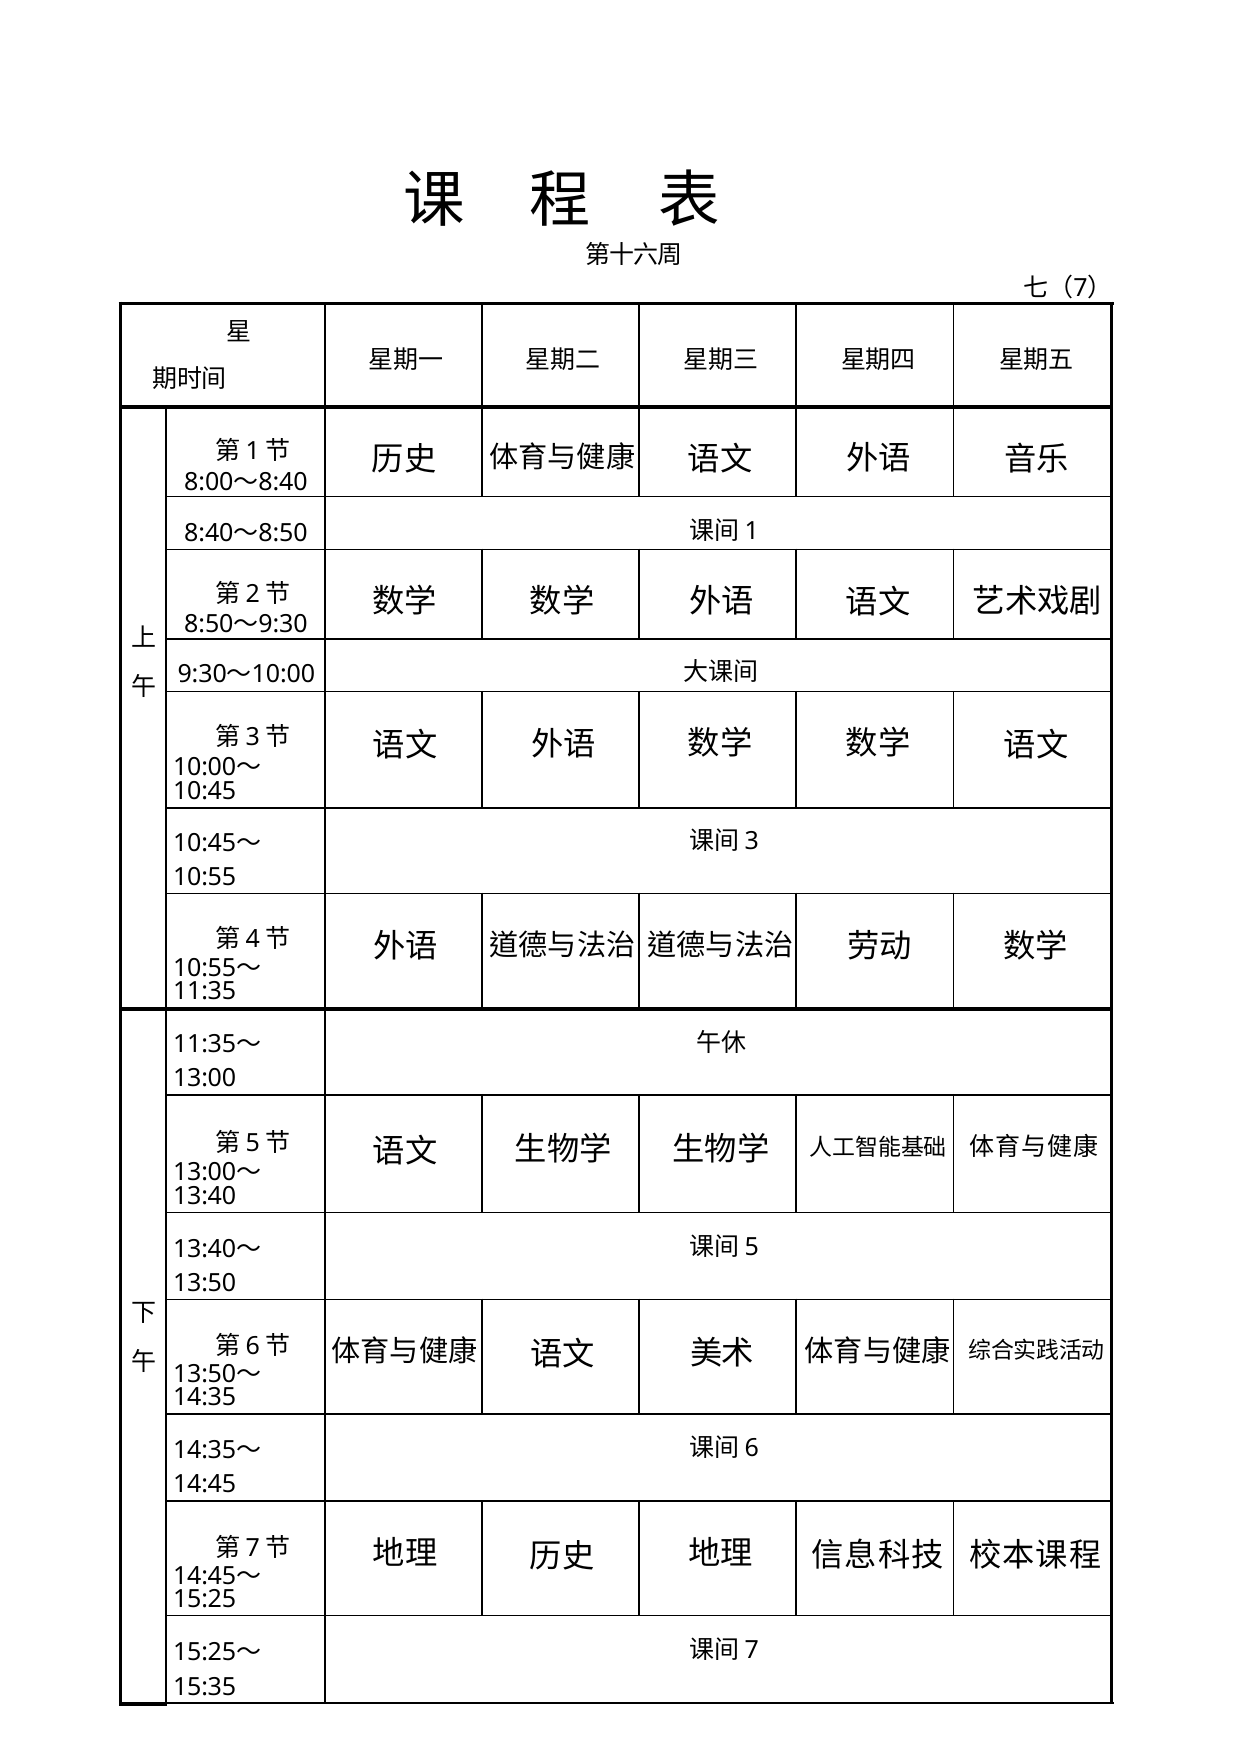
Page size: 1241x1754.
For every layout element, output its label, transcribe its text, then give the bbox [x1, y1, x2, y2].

table_cell 语文 [483, 1300, 638, 1413]
table_cell 第3节 10:00～10:45 [167, 692, 324, 807]
table_header 星期四 [797, 305, 953, 405]
table_cell 10:45～10:55 [167, 809, 324, 893]
table_cell 11:35～13:00 [167, 1011, 324, 1094]
table_cell 9:30～10:00 [167, 640, 324, 691]
table_cell 14:35～14:45 [167, 1415, 324, 1500]
table_header 星期一 [326, 305, 481, 405]
table_cell 信息科技 [797, 1502, 953, 1614]
table_cell 外语 [640, 550, 795, 638]
table_cell 人工智能基础 [797, 1096, 953, 1212]
table_cell 音乐 [954, 409, 1110, 496]
table_cell 大课间 [326, 640, 1110, 691]
table_cell 生物学 [483, 1096, 638, 1212]
table_cell 语文 [326, 1096, 481, 1212]
table_cell 语文 [797, 550, 953, 638]
text 课 程 表 [403, 159, 1116, 237]
table_cell 数学 [326, 550, 481, 638]
table_cell 课间1 [326, 497, 1110, 548]
table_cell 语文 [954, 692, 1110, 807]
table_cell 数学 [483, 550, 638, 638]
table_cell 道德与法治 [640, 894, 795, 1007]
table_cell 课间5 [326, 1213, 1110, 1298]
table_cell 课间6 [326, 1415, 1110, 1500]
table_cell 体育与健康 [954, 1096, 1110, 1212]
table_cell 数学 [797, 692, 953, 807]
table_header 星期二 [483, 305, 638, 405]
table_cell 地理 [640, 1502, 795, 1614]
table_cell 道德与法治 [483, 894, 638, 1007]
table_cell 上 午 [122, 409, 165, 1007]
table_cell 第5节 13:00～13:40 [167, 1096, 324, 1212]
table_cell 13:40～13:50 [167, 1213, 324, 1298]
table_header 星期三 [640, 305, 795, 405]
table_cell 艺术戏剧 [954, 550, 1110, 638]
table_cell 语文 [326, 692, 481, 807]
table_cell 外语 [326, 894, 481, 1007]
table_cell 第4节 10:55～11:35 [167, 894, 324, 1007]
table_cell 数学 [954, 894, 1110, 1007]
table_cell 劳动 [797, 894, 953, 1007]
table_cell 午休 [326, 1011, 1110, 1094]
table_cell 第1节 8:00～8:40 [167, 409, 324, 496]
table_cell 8:40～8:50 [167, 497, 324, 548]
table_cell 外语 [797, 409, 953, 496]
table_cell 校本课程 [954, 1502, 1110, 1614]
table_cell 第7节 14:45～15:25 [167, 1502, 324, 1614]
table_cell 体育与健康 [797, 1300, 953, 1413]
table_cell 外语 [483, 692, 638, 807]
table_cell 体育与健康 [483, 409, 638, 496]
text 七（7） [120, 275, 1112, 302]
table_cell 下 午 [122, 1011, 165, 1702]
table_cell 语文 [640, 409, 795, 496]
table_cell 生物学 [640, 1096, 795, 1212]
table_cell 课间7 [326, 1616, 1110, 1702]
table_cell 体育与健康 [326, 1300, 481, 1413]
table_header 星期时间 [122, 305, 324, 405]
table_cell 历史 [326, 409, 481, 496]
table_cell 15:25～15:35 [167, 1616, 324, 1702]
table_header 星期五 [954, 305, 1110, 405]
table_cell 课间3 [326, 809, 1110, 893]
table_cell 历史 [483, 1502, 638, 1614]
table_cell 数学 [640, 692, 795, 807]
table_cell 第2节 8:50～9:30 [167, 550, 324, 638]
table_cell 地理 [326, 1502, 481, 1614]
table_cell 美术 [640, 1300, 795, 1413]
table_cell 综合实践活动 [954, 1300, 1110, 1413]
table_cell 第6节 13:50～14:35 [167, 1300, 324, 1413]
text 第十六周 [585, 237, 1116, 271]
